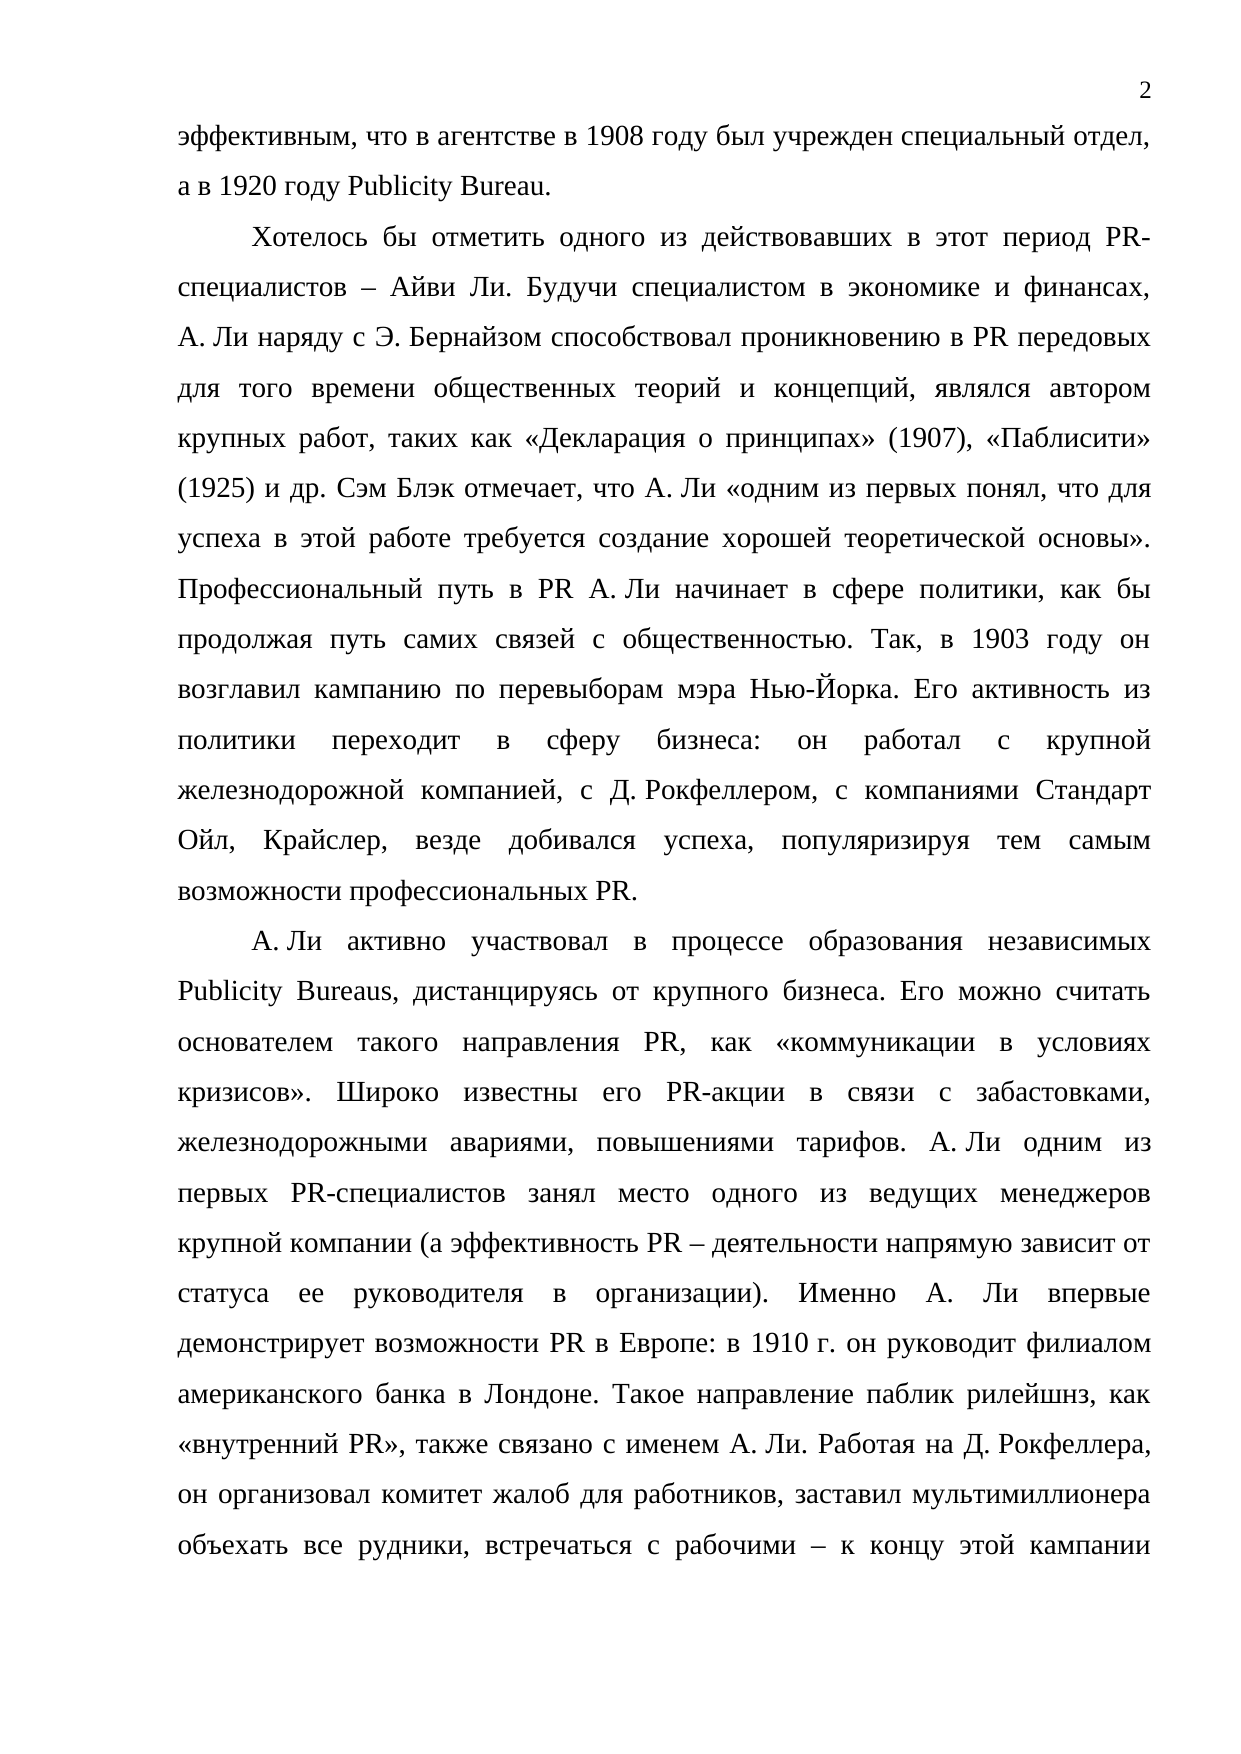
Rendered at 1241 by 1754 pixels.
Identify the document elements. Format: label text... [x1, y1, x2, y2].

text Хотелось бы отметить одного из действовавших в этот период PR-специалистов – Айви Ли. Будучи специалистом в экономике и финансах, А. Ли наряду с Э. Бернайзом способствовал проникновению в PR передовых для того времени общественных теорий и концепций, являлся автором крупных работ, таких как «Декларация о принципах» (1907), «Паблисити» (1925) и др. Сэм Блэк отмечает, что А. Ли «одним из первых понял, что для успеха в этой работе требуется создание хорошей теоретической основы». Профессиональный путь в PR А. Ли начинает в сфере политики, как бы продолжая путь самих связей с общественностью. Так, в 1903 году он возглавил кампанию по перевыборам мэра Нью-Йорка. Его активность из политики переходит в сферу бизнеса: он работал с крупной железнодорожной компанией, с Д. Рокфеллером, с компаниями Стандарт Ойл, Крайслер, везде добивался успеха, популяризируя тем самым возможности профессиональных PR. [177, 219, 1152, 906]
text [177, 923, 1152, 1560]
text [177, 118, 1152, 202]
